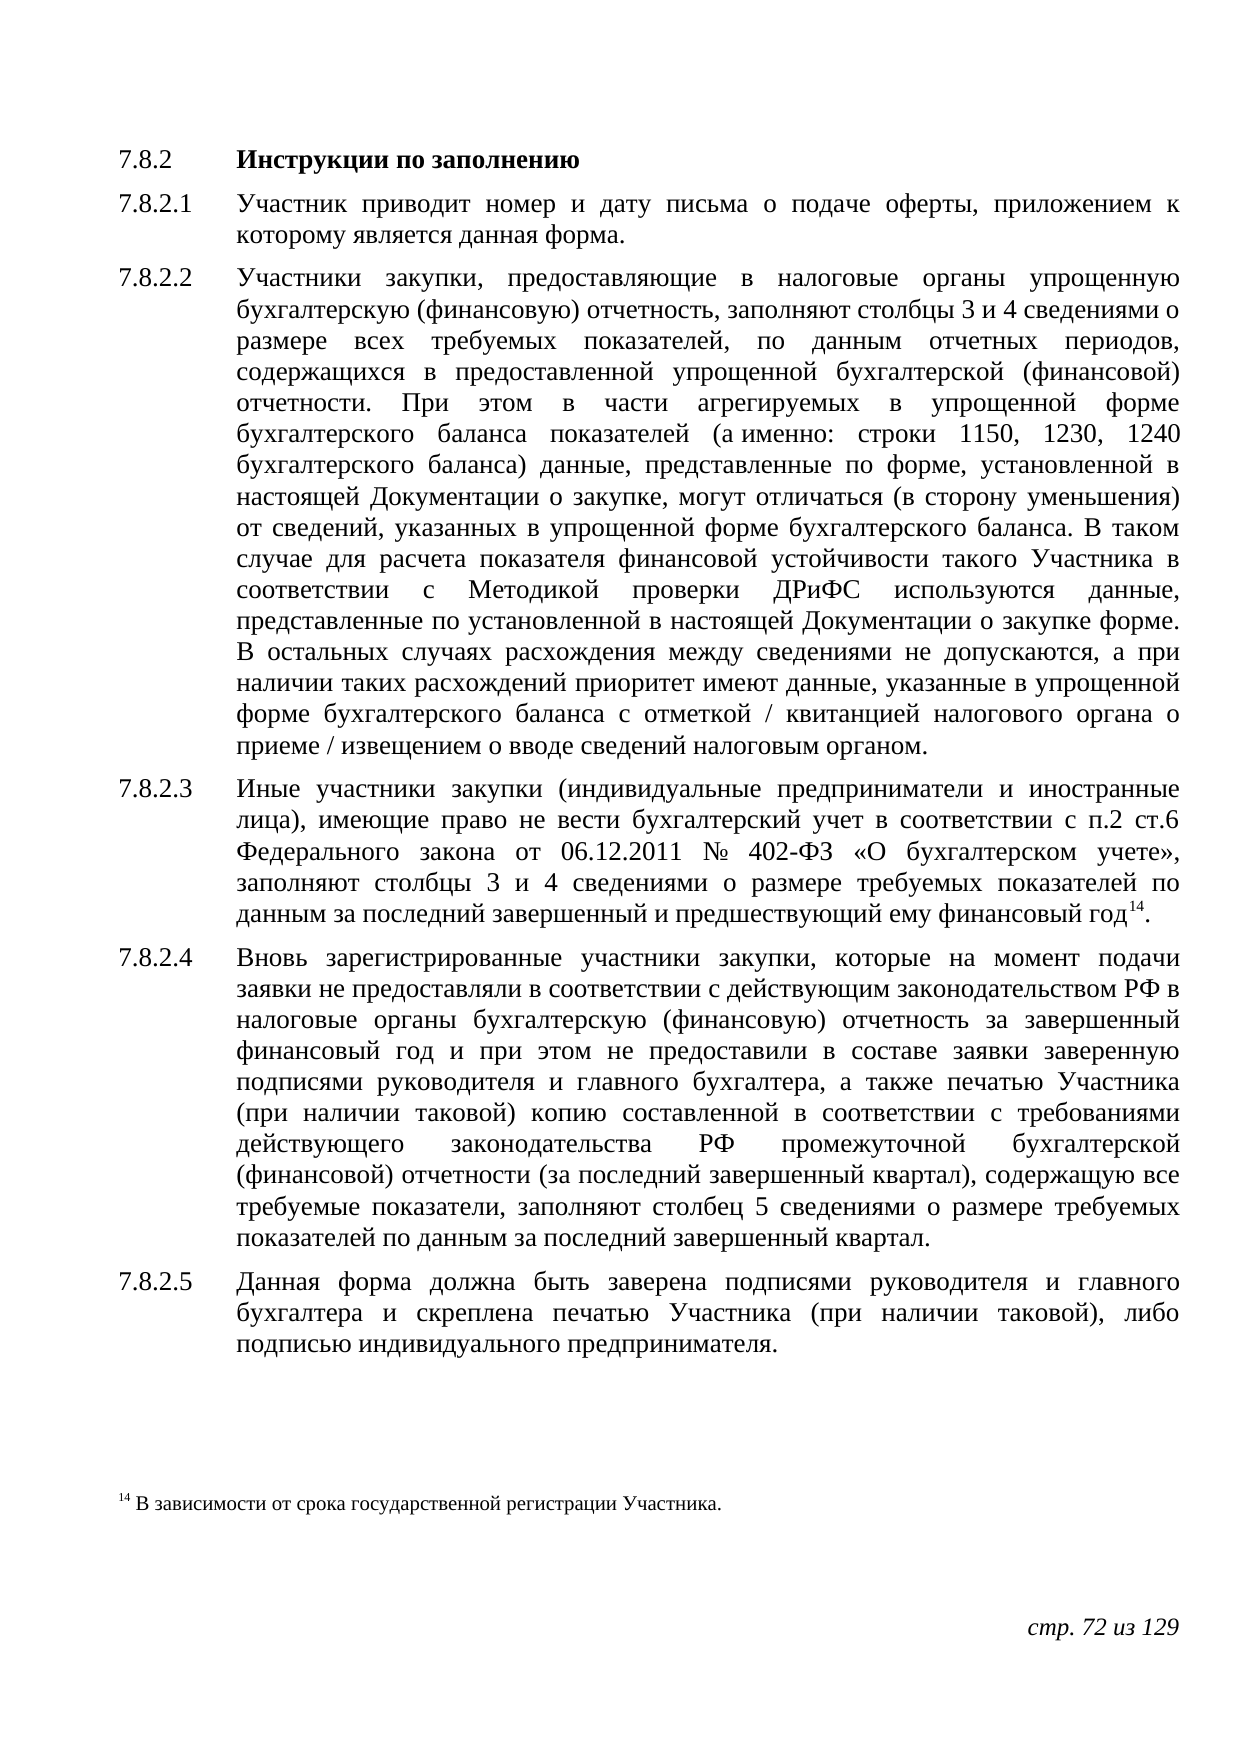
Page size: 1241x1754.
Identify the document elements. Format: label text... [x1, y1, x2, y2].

text Данная форма должна быть заверена подписями руководителя и главного бухгалтера и скреплена печатью Участника (при наличии таковой), либо подписью индивидуального предпринимателя. [118, 1264, 1181, 1358]
text Иные участники закупки (индивидуальные предприниматели и иностранные лица), имеющие право не вести бухгалтерский учет в соответствии с п.2 ст.6 Федерального закона от 06.12.2011 № 402-ФЗ «О бухгалтерском учете», заполняют столбцы 3 и 4 сведениями о размере требуемых показателей по данным за последний завершенный и предшествующий ему финансовый год. [118, 772, 1181, 928]
text Участник приводит номер и дату письма о подаче оферты, приложением к которому является данная форма. [118, 187, 1181, 249]
text Инструкции по заполнению [118, 143, 1181, 174]
text Участники закупки, предоставляющие в налоговые органы упрощенную бухгалтерскую (финансовую) отчетность, заполняют столбцы 3 и 4 сведениями о размере всех требуемых показателей, по данным отчетных периодов, содержащихся в предоставленной упрощенной бухгалтерской (финансовой) отчетности. При этом в части агрегируемых в упрощенной форме бухгалтерского баланса показателей (а именно: строки 1150, 1230, 1240 бухгалтерского баланса) данные, представленные по форме, установленной в настоящей Документации о закупке, могут отличаться (в сторону уменьшения) от сведений, указанных в упрощенной форме бухгалтерского баланса. В таком случае для расчета показателя финансовой устойчивости такого Участника в соответствии с Методикой проверки ДРиФС используются данные, представленные по установленной в настоящей Документации о закупке форме. В остальных случаях расхождения между сведениями не допускаются, а при наличии таких расхождений приоритет имеют данные, указанные в упрощенной форме бухгалтерского баланса с отметкой / квитанцией налогового органа о приеме / извещением о вводе сведений налоговым органом. [118, 262, 1181, 760]
text Вновь зарегистрированные участники закупки, которые на момент подачи заявки не предоставляли в соответствии с действующим законодательством РФ в налоговые органы бухгалтерскую (финансовую) отчетность за завершенный финансовый год и при этом не предоставили в составе заявки заверенную подписями руководителя и главного бухгалтера, а также печатью Участника (при наличии таковой) копию составленной в соответствии с требованиями действующего законодательства РФ промежуточной бухгалтерской (финансовой) отчетности (за последний завершенный квартал), содержащую все требуемые показатели, заполняют столбец 5 сведениями о размере требуемых показателей по данным за последний завершенный квартал. [118, 941, 1181, 1252]
